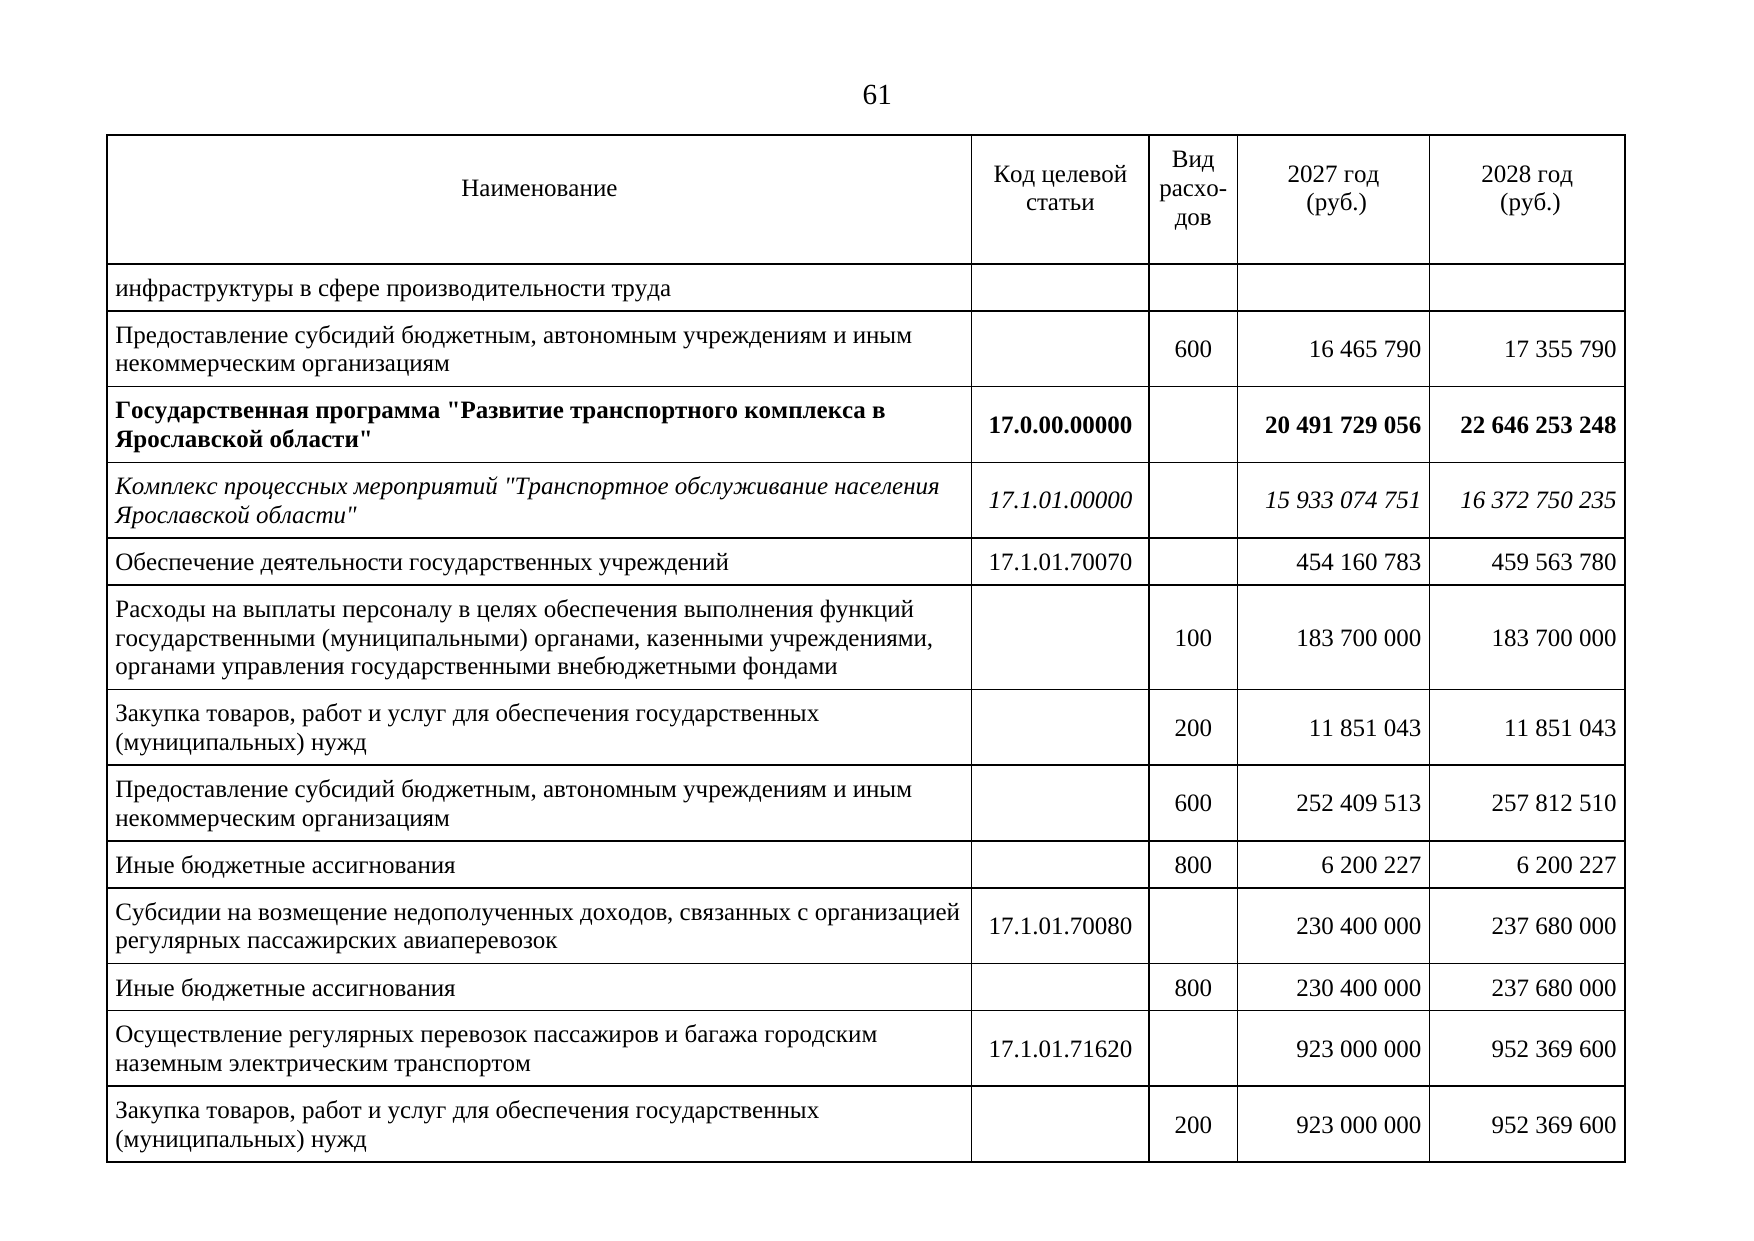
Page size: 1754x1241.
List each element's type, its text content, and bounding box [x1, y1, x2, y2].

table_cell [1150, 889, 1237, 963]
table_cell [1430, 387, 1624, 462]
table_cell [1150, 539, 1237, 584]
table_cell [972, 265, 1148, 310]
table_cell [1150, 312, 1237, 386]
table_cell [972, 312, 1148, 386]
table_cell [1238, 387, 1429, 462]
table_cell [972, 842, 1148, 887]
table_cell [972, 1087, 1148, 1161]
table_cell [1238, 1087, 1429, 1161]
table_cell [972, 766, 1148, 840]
table_header Код целевой статьи [972, 136, 1148, 263]
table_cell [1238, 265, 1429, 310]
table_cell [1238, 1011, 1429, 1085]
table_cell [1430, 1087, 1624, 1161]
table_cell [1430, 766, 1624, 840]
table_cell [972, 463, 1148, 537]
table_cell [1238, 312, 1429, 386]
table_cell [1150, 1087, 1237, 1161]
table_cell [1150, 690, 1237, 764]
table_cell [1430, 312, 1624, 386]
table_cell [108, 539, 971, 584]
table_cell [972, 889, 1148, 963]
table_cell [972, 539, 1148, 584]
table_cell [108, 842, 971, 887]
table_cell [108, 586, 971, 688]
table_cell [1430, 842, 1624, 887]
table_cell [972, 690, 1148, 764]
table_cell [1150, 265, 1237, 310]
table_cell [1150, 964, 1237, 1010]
table_header Наименование [108, 136, 971, 263]
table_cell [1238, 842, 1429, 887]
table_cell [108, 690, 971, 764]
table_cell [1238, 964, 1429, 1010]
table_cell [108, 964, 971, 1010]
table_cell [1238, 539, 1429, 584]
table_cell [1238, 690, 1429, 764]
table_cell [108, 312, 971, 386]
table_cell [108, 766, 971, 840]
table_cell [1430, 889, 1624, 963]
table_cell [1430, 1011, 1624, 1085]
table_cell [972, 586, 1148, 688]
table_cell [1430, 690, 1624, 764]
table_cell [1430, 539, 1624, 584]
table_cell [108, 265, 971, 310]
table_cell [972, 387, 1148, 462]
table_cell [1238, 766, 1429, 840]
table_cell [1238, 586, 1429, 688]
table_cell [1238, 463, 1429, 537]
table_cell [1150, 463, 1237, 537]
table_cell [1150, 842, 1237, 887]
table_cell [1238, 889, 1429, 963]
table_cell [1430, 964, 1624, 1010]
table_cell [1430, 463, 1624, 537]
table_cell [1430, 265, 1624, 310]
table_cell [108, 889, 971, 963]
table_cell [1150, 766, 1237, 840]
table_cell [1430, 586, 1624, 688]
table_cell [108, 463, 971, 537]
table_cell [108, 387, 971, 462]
table_header 2027 год (руб.) [1238, 136, 1429, 263]
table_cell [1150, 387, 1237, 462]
table_header 2028 год (руб.) [1430, 136, 1624, 263]
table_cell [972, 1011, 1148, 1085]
table_header Вид расхо- дов [1150, 136, 1237, 263]
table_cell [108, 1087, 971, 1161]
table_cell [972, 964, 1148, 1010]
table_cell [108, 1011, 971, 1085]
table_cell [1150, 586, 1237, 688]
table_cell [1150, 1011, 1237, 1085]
